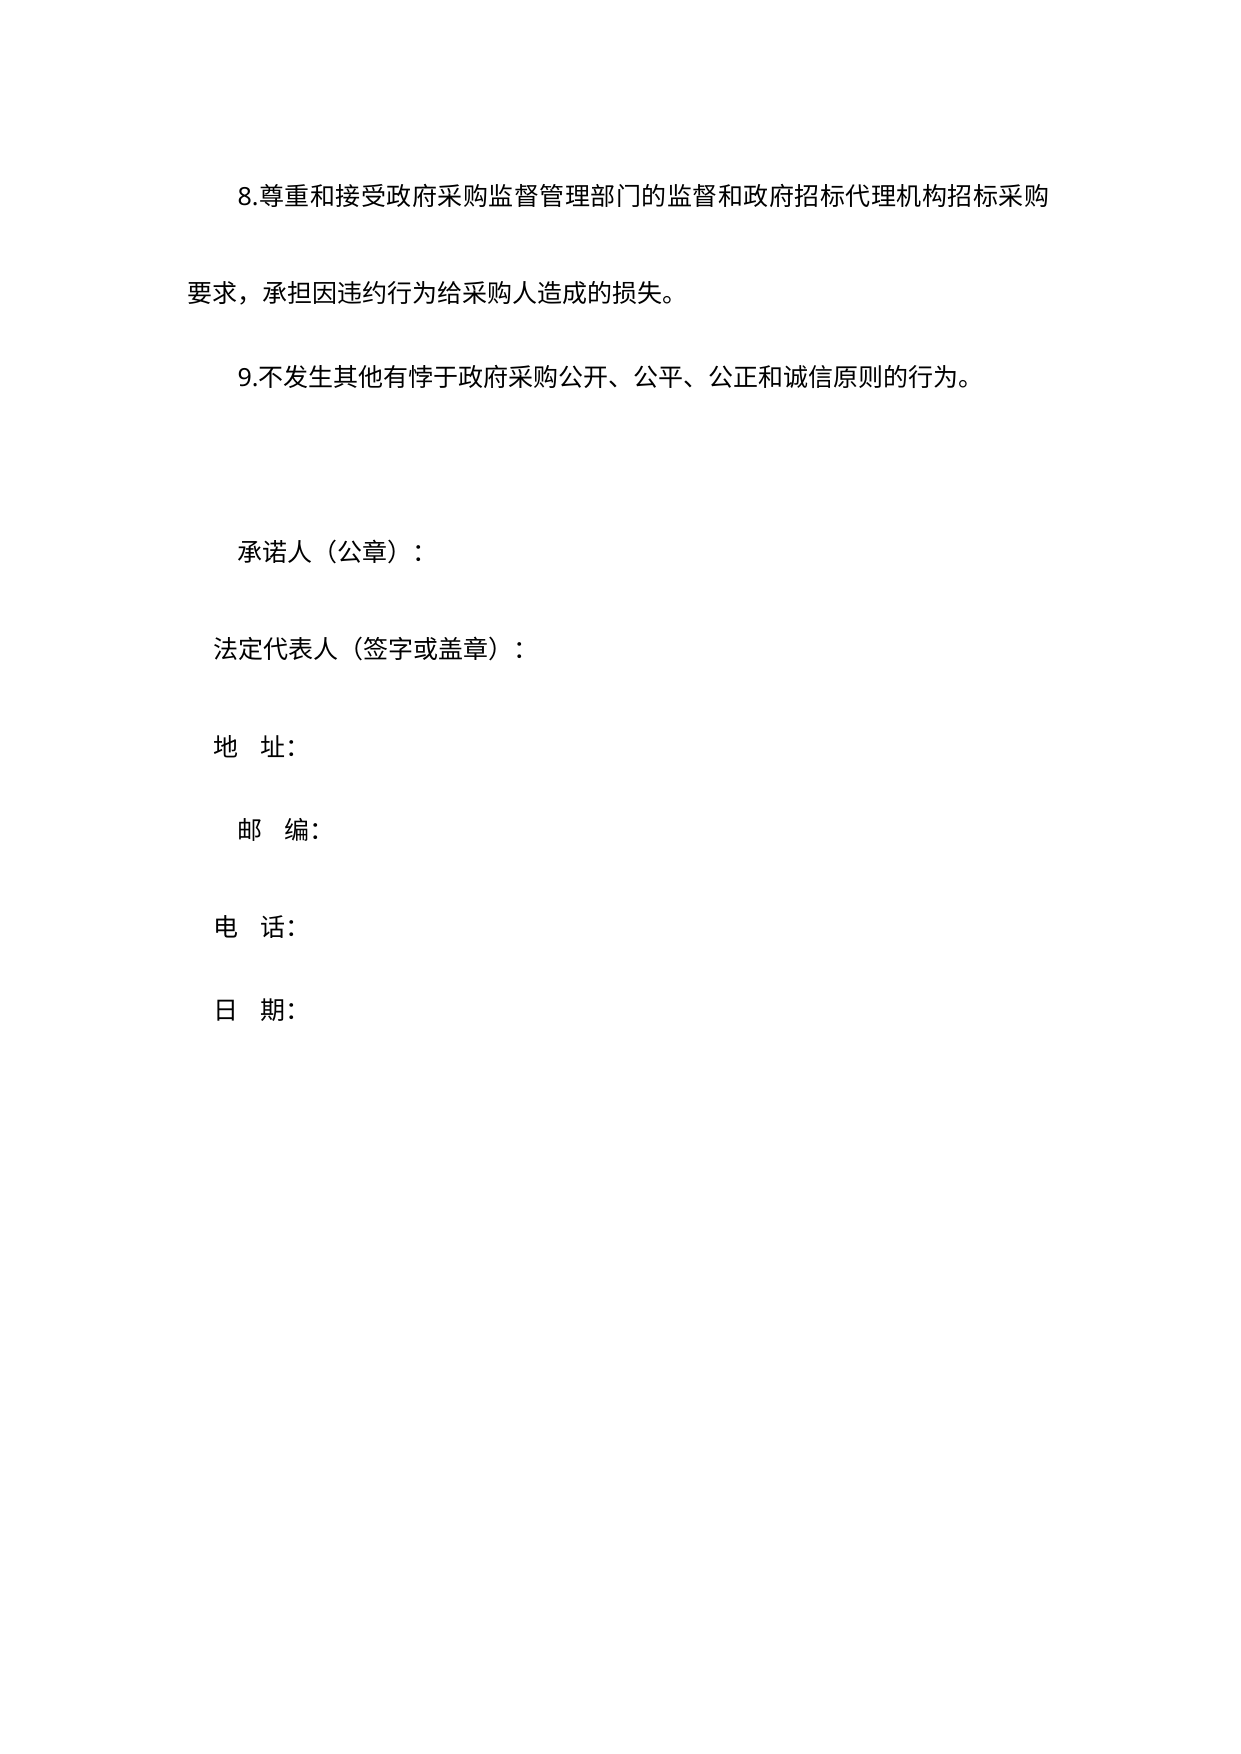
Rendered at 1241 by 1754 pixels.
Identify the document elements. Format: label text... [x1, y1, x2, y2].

text 日 期： [187, 976, 1053, 1041]
text 承诺人（公章）： 法定代表人（签字或盖章）： 地 址： [187, 518, 1053, 778]
text 9.不发生其他有悖于政府采购公开、公平、公正和诚信原则的行为。 [187, 343, 1053, 456]
text 邮 编： 电 话： [187, 796, 1053, 958]
text 8.尊重和接受政府采购监督管理部门的监督和政府招标代理机构招标采购要求，承担因违约行为给采购人造成的损失。 [187, 162, 1053, 324]
